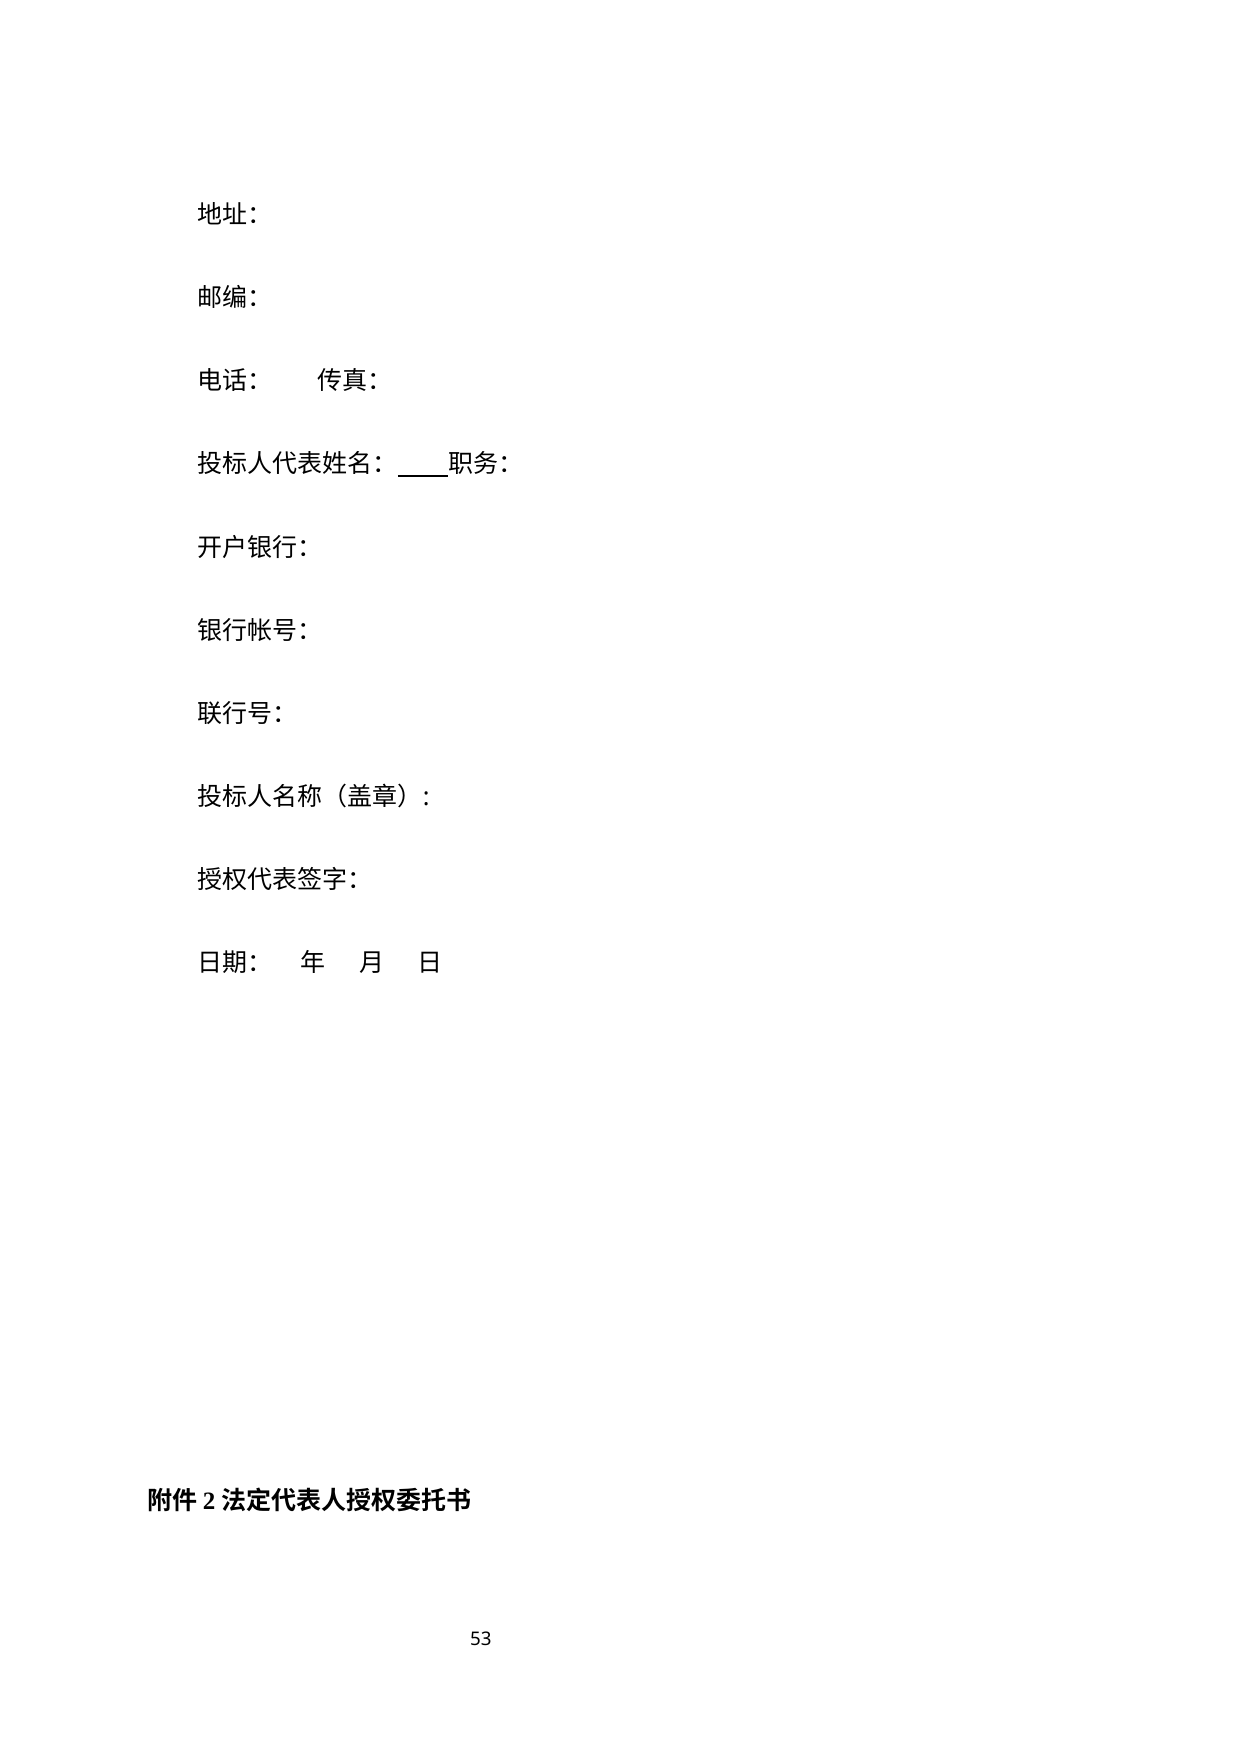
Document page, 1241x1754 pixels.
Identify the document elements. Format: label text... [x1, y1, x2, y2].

text 电话： 传真： [148, 346, 1092, 411]
text 投标人名称（盖章）: [148, 762, 1092, 827]
text 授权代表签字： [148, 845, 1092, 910]
text 地址： [148, 180, 1092, 245]
text 邮编： [148, 263, 1092, 328]
text 联行号： [148, 679, 1092, 744]
text 开户银行： [148, 513, 1092, 578]
text 银行帐号： [148, 596, 1092, 661]
text 附件2 法定代表人授权委托书 [148, 1466, 1092, 1531]
text 日期： 年 月 日 [148, 928, 1092, 993]
text 投标人代表姓名： 职务： [148, 429, 1092, 494]
